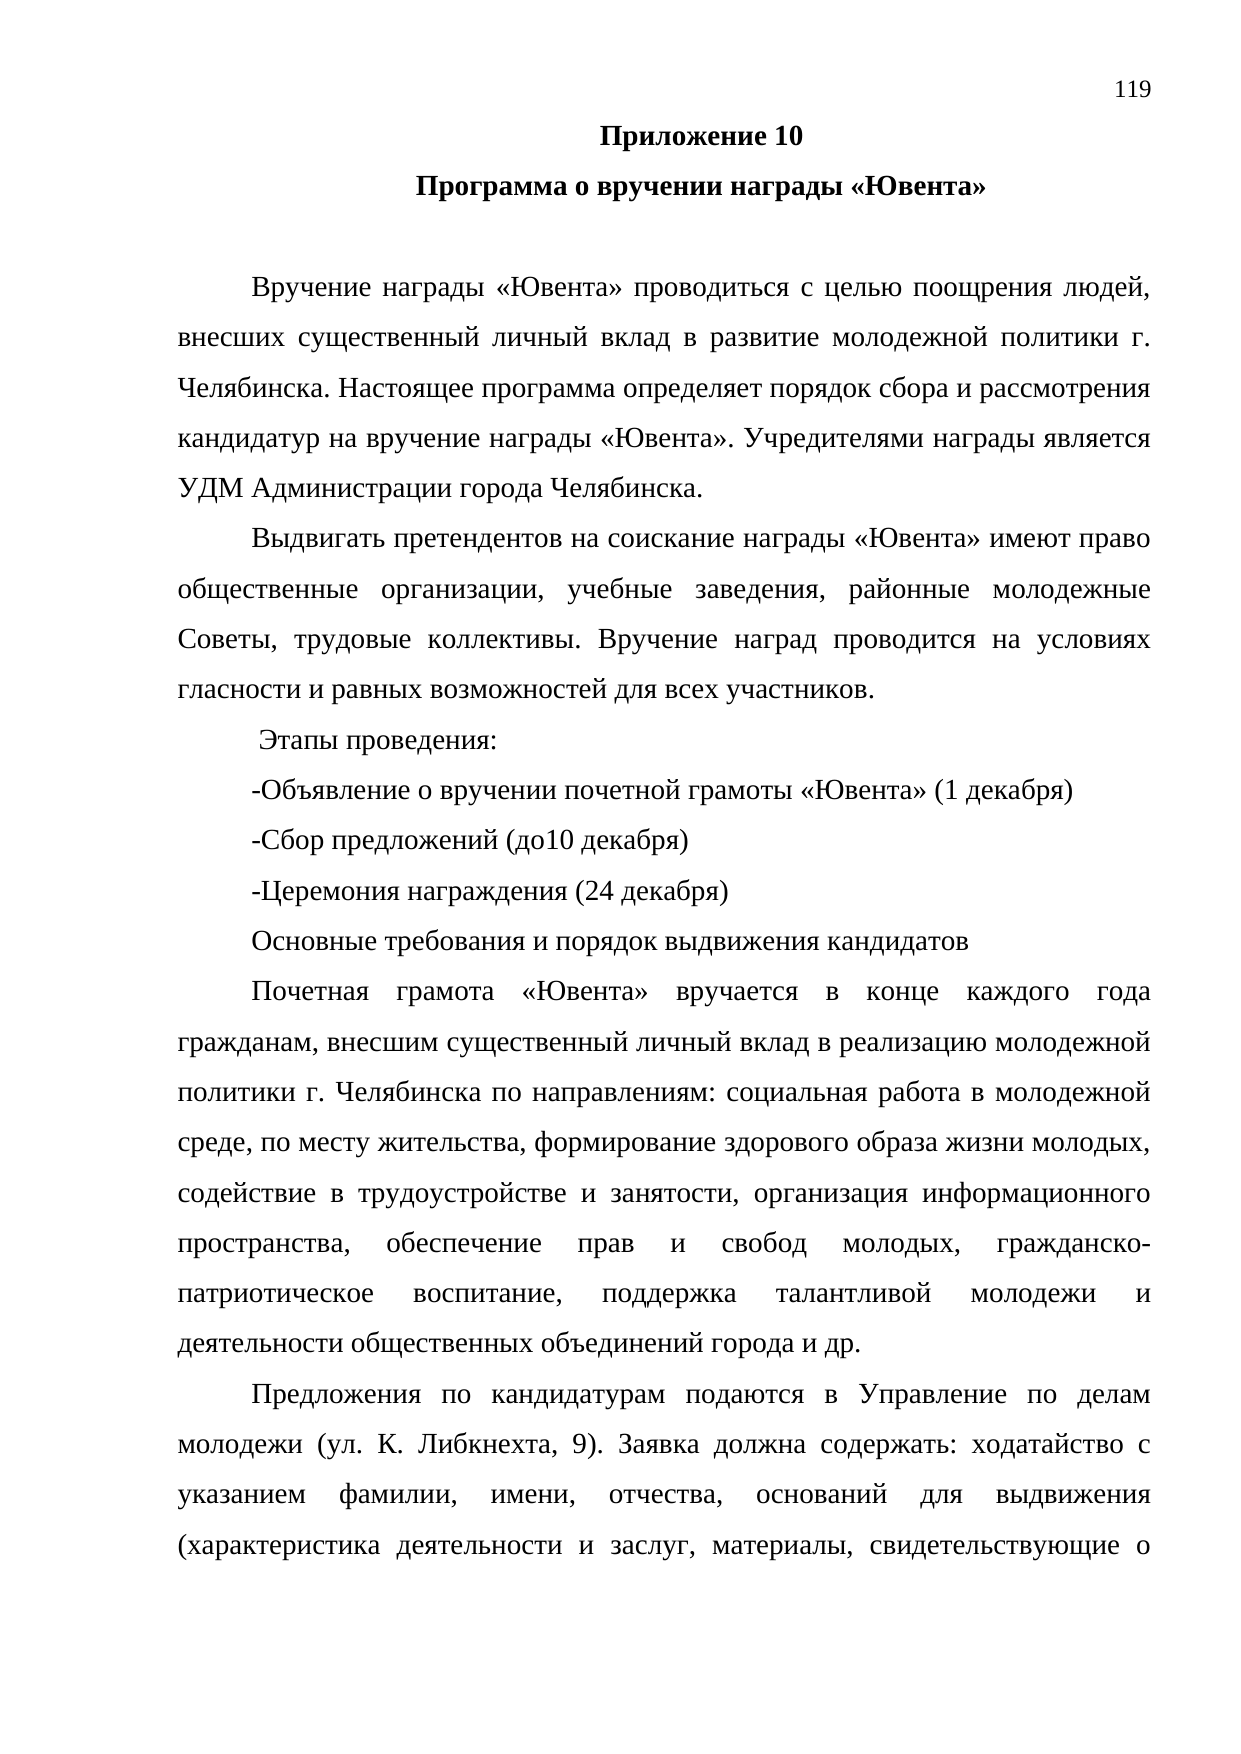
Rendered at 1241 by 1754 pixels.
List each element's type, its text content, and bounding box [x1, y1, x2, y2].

text -Церемония награждения (24 декабря) [177, 873, 1152, 906]
text Программа о вручении награды «Ювента» [177, 168, 1152, 202]
text Этапы проведения: [177, 722, 1152, 755]
text Вручение награды «Ювента» проводиться с целью поощрения людей, внесших существенный личный вклад в развитие молодежной политики г. Челябинска. Настоящее программа определяет порядок сбора и рассмотрения кандидатур на вручение награды «Ювента». Учредителями награды является УДМ Администрации города Челябинска. [177, 269, 1152, 504]
text Выдвигать претендентов на соискание награды «Ювента» имеют право общественные организации, учебные заведения, районные молодежные Советы, трудовые коллективы. Вручение наград проводится на условиях гласности и равных возможностей для всех участников. [177, 521, 1152, 705]
text Почетная грамота «Ювента» вручается в конце каждого года гражданам, внесшим существенный личный вклад в реализацию молодежной политики г. Челябинска по направлениям: социальная работа в молодежной среде, по месту жительства, формирование здорового образа жизни молодых, содействие в трудоустройстве и занятости, организация информационного пространства, обеспечение прав и свобод молодых, гражданско-патриотическое воспитание, поддержка талантливой молодежи и деятельности общественных объединений города и др. [177, 973, 1152, 1359]
text -Объявление о вручении почетной грамоты «Ювента» (1 декабря) [177, 772, 1152, 806]
text -Сбор предложений (до10 декабря) [177, 822, 1152, 856]
text Основные требования и порядок выдвижения кандидатов [177, 923, 1152, 957]
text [177, 1376, 1152, 1560]
text Приложение 10 [177, 118, 1152, 152]
